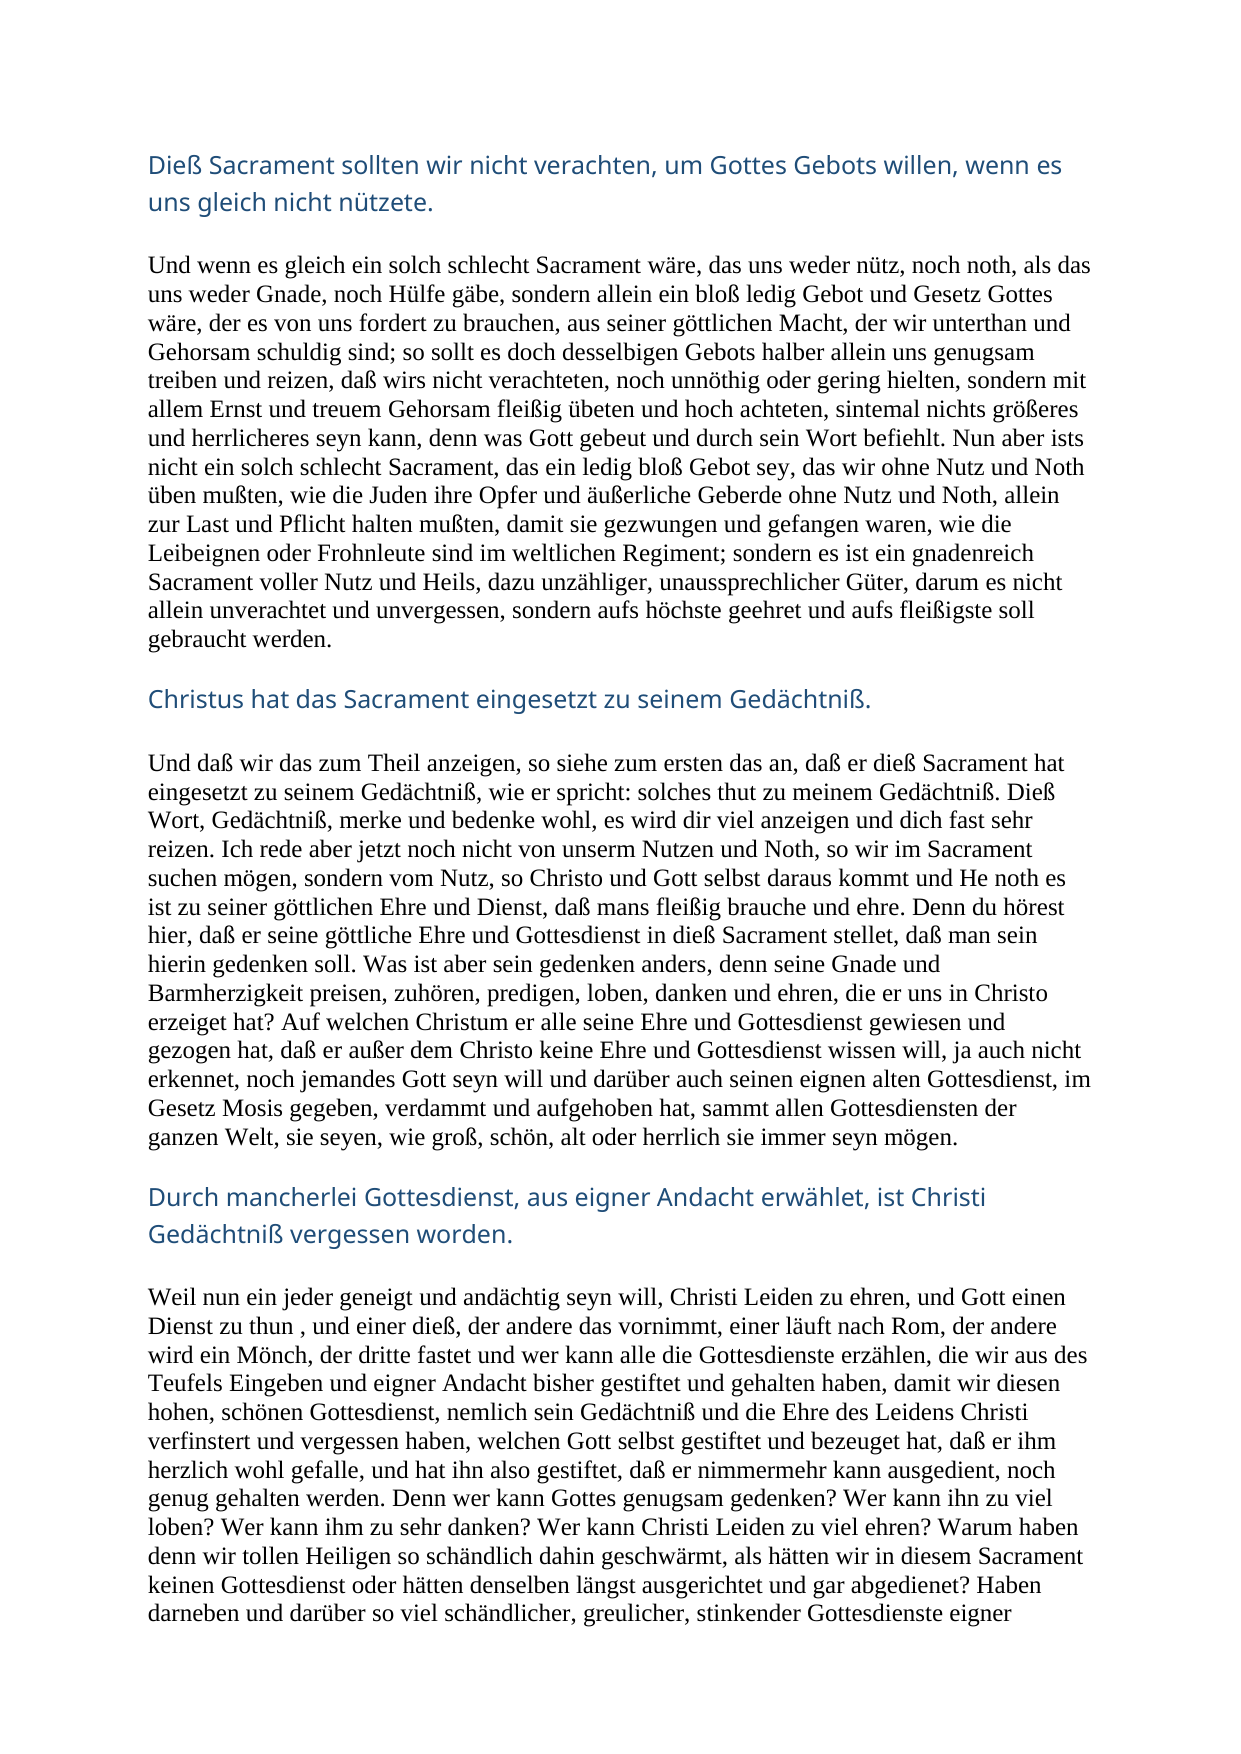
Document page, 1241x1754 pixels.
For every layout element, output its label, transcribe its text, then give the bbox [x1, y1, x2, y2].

subtitle Christus hat das Sacrament eingesetzt zu seinem Gedächtniß. [148, 682, 1093, 716]
subtitle Dieß Sacrament sollten wir nicht verachten, um Gottes Gebots willen, wenn es uns gleich nicht nützete. [148, 148, 1093, 218]
text Und wenn es gleich ein solch schlecht Sacrament wäre, das uns weder nütz, noch noth, als das uns weder Gnade, noch Hülfe gäbe, sondern allein ein bloß ledig Gebot und Gesetz Gottes wäre, der es von uns fordert zu brauchen, aus seiner göttlichen Macht, der wir unterthan und Gehorsam schuldig sind; so sollt es doch desselbigen Gebots halber allein uns genugsam treiben und reizen, daß wirs nicht verachteten, noch unnöthig oder gering hielten, sondern mit allem Ernst und treuem Gehorsam fleißig übeten und hoch achteten, sintemal nichts größeres und herrlicheres seyn kann, denn was Gott gebeut und durch sein Wort befiehlt. Nun aber ists nicht ein solch schlecht Sacrament, das ein ledig bloß Gebot sey, das wir ohne Nutz und Noth üben mußten, wie die Juden ihre Opfer und äußerliche Geberde ohne Nutz und Noth, allein zur Last und Pflicht halten mußten, damit sie gezwungen und gefangen waren, wie die Leibeignen oder Frohnleute sind im weltlichen Regiment; sondern es ist ein gnadenreich Sacrament voller Nutz und Heils, dazu unzähliger, unaussprechlicher Güter, darum es nicht allein unverachtet und unvergessen, sondern aufs höchste geehret und aufs fleißigste soll gebraucht werden. [148, 250, 1093, 653]
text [148, 1282, 1093, 1627]
text Und daß wir das zum Theil anzeigen, so siehe zum ersten das an, daß er dieß Sacrament hat eingesetzt zu seinem Gedächtniß, wie er spricht: solches thut zu meinem Gedächtniß. Dieß Wort, Gedächtniß, merke und bedenke wohl, es wird dir viel anzeigen und dich fast sehr reizen. Ich rede aber jetzt noch nicht von unserm Nutzen und Noth, so wir im Sacrament suchen mögen, sondern vom Nutz, so Christo und Gott selbst daraus kommt und He noth es ist zu seiner göttlichen Ehre und Dienst, daß mans fleißig brauche und ehre. Denn du hörest hier, daß er seine göttliche Ehre und Gottesdienst in dieß Sacrament stellet, daß man sein hierin gedenken soll. Was ist aber sein gedenken anders, denn seine Gnade und Barmherzigkeit preisen, zuhören, predigen, loben, danken und ehren, die er uns in Christo erzeiget hat? Auf welchen Christum er alle seine Ehre und Gottesdienst gewiesen und gezogen hat, daß er außer dem Christo keine Ehre und Gottesdienst wissen will, ja auch nicht erkennet, noch jemandes Gott seyn will und darüber auch seinen eignen alten Gottesdienst, im Gesetz Mosis gegeben, verdammt und aufgehoben hat, sammt allen Gottesdiensten der ganzen Welt, sie seyen, wie groß, schön, alt oder herrlich sie immer seyn mögen. [148, 748, 1093, 1150]
subtitle Durch mancherlei Gottesdienst, aus eigner Andacht erwählet, ist Christi Gedächtniß vergessen worden. [148, 1179, 1093, 1250]
